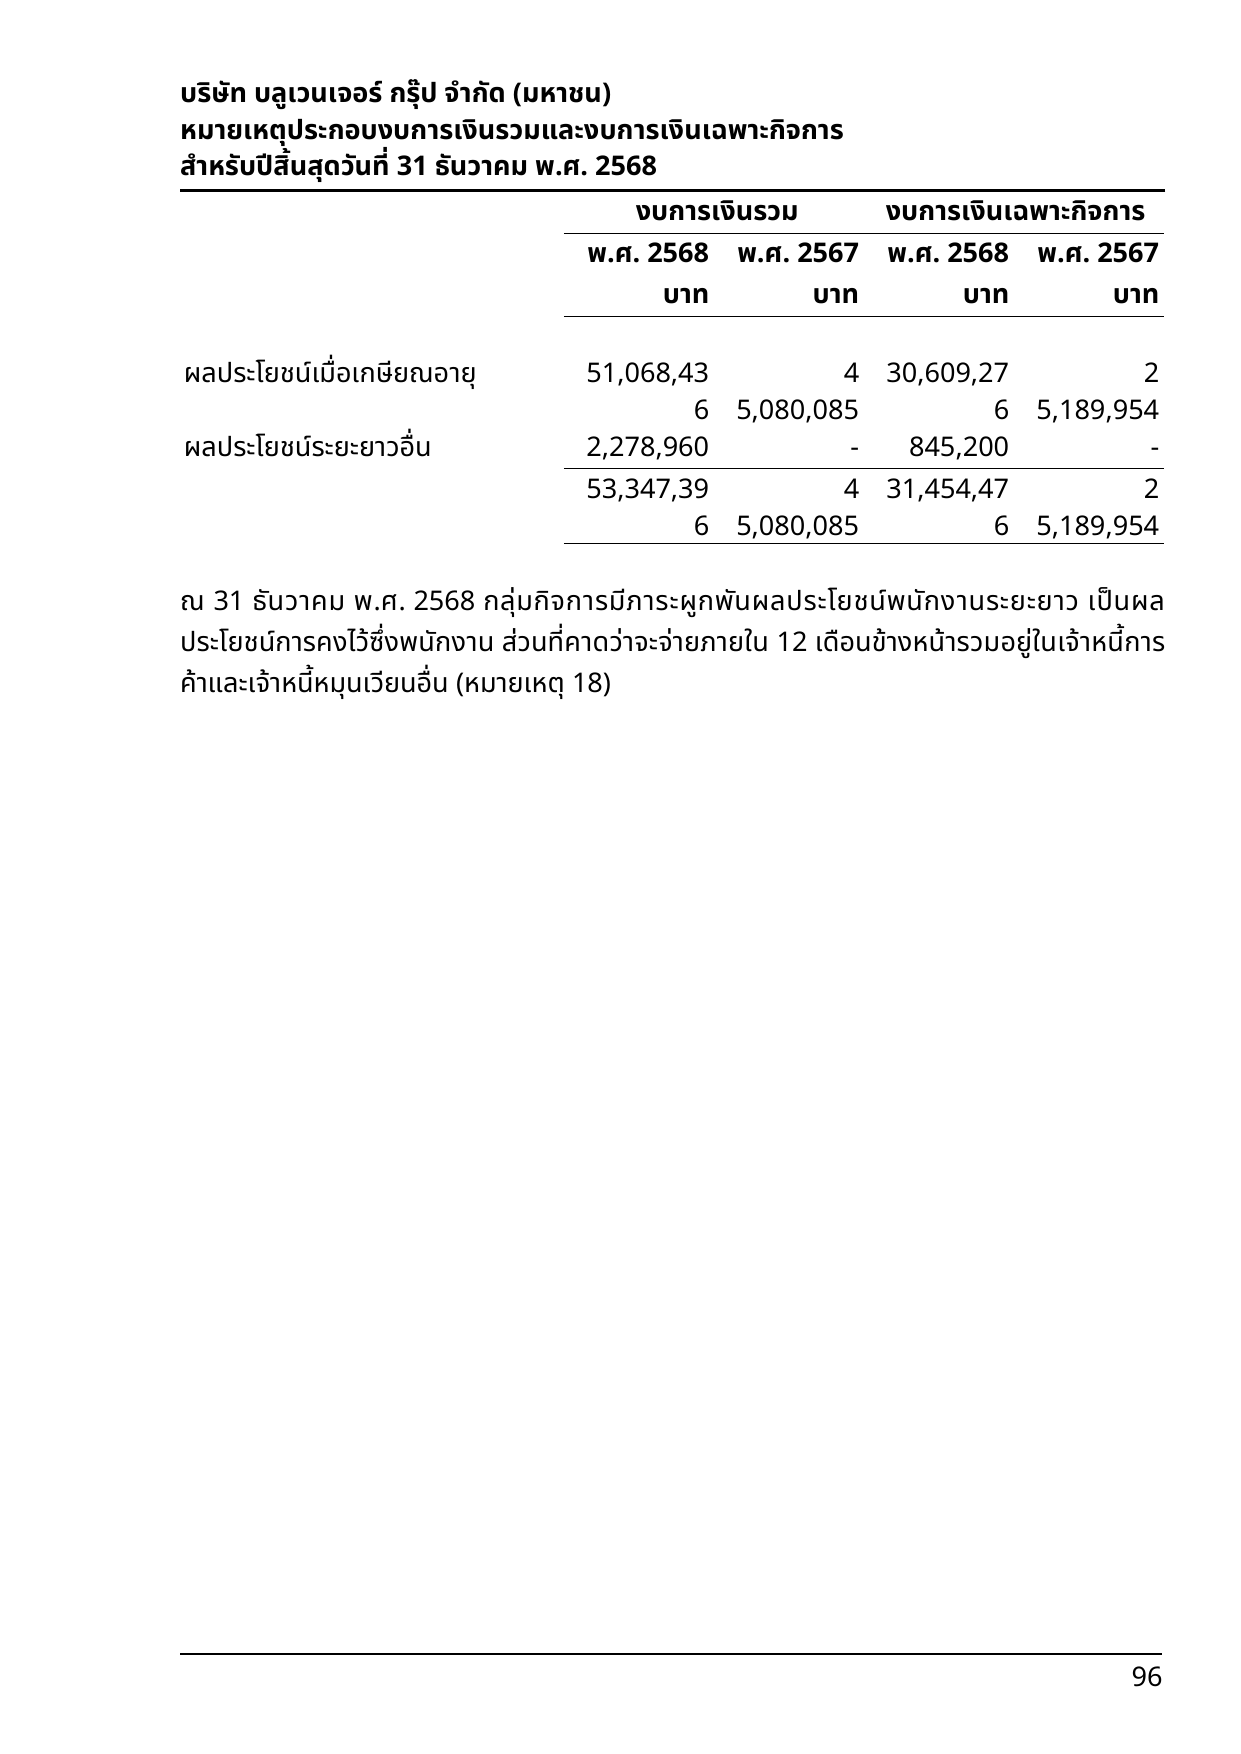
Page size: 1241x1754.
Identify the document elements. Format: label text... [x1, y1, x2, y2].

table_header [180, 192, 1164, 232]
text ณ 31 ธันวาคม พ.ศ. 2568 กลุ่มกิจการมีภาระผูกพันผลประโยชน์พนักงานระยะยาว เป็นผลประโยชน์การคงไว้ซึ่งพนักงาน ส่วนที่คาดว่าจะจ่ายภายใน 12 เดือนข้างหน้ารวมอยู่ในเจ้าหนี้การค้าและเจ้าหนี้หมุนเวียนอื่น (หมายเหตุ 18) [180, 581, 1165, 704]
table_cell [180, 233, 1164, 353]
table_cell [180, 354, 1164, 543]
